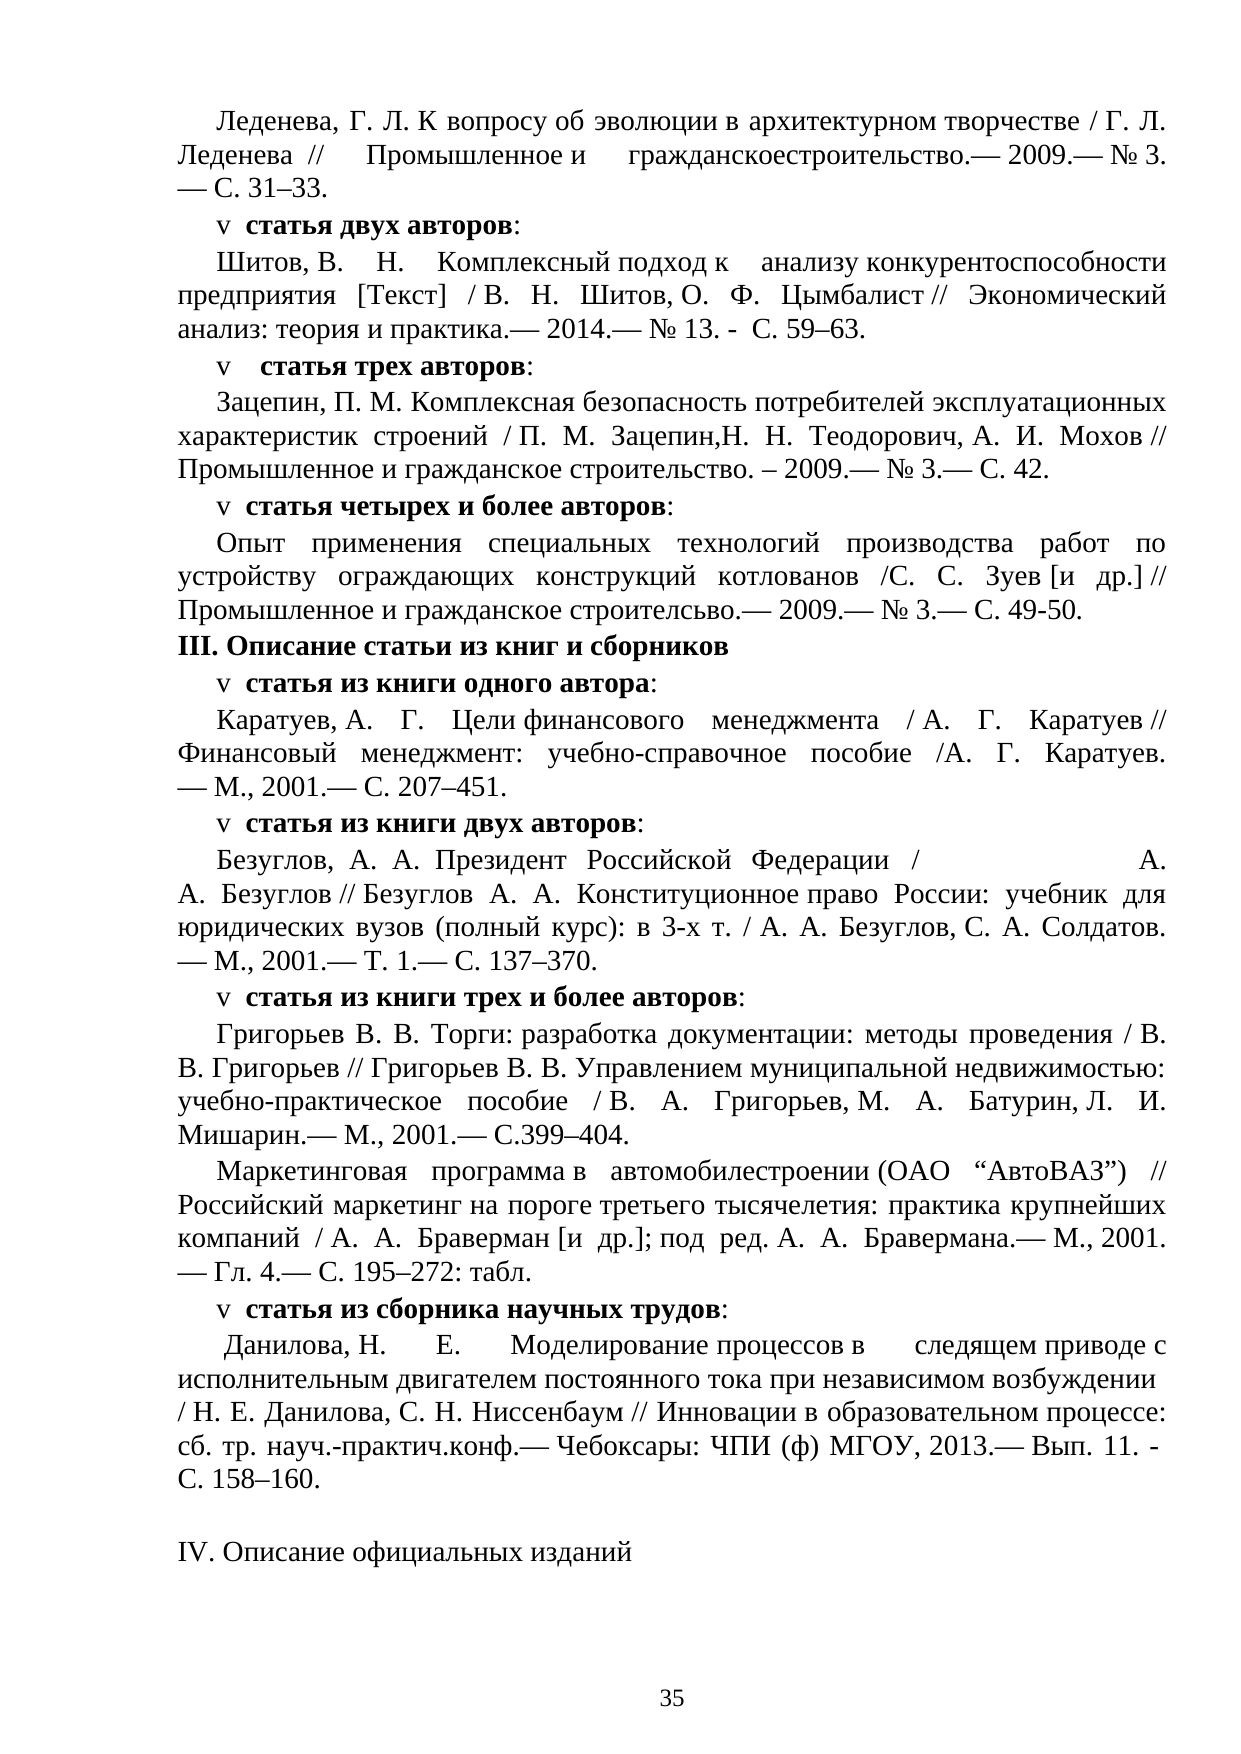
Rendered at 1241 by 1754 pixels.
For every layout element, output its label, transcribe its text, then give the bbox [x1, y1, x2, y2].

text Шитов, В. Н. Комплексный подход к анализу конкурентоспособности предприятия [Текст] / В. Н. Шитов, О. Ф. Цымбалист // Экономический анализ: теория и практика.— 2014.— № 13. - С. 59–63. [177, 244, 1167, 344]
text Григорьев В. В. Торги: разработка документации: методы проведения / В. В. Григорьев // Григорьев В. В. Управлением муниципальной недвижимостью: учебно-практическое пособие / В. А. Григорьев, М. А. Батурин, Л. И. Мишарин.— М., 2001.— С.399–404. [177, 1016, 1167, 1150]
text v статья четырех и более авторов: [177, 488, 1167, 522]
text Зацепин, П. М. Комплексная безопасность потребителей эксплуатационных характеристик строений / П. М. Зацепин,Н. Н. Теодорович, А. И. Мохов // Промышленное и гражданское строительство. – 2009.— № 3.— С. 42. [177, 384, 1167, 485]
text v статья двух авторов: [177, 207, 1167, 241]
text III. Описание статьи из книг и сборников [177, 628, 1167, 662]
text v статья из сборника научных трудов: [177, 1291, 1167, 1324]
text Каратуев, А. Г. Цели финансового менеджмента / А. Г. Каратуев // Финансовый менеджмент: учебно-справочное пособие /А. Г. Каратуев.— М., 2001.— С. 207–451. [177, 702, 1167, 802]
text v статья из книги двух авторов: [177, 806, 1167, 839]
text IV. Описание официальных изданий [177, 1534, 1167, 1568]
text Маркетинговая программа в автомобилестроении (ОАО “АвтоВАЗ”) // Российский маркетинг на пороге третьего тысячелетия: практика крупнейших компаний / А. А. Браверман [и др.]; под ред. А. А. Бравермана.— М., 2001.— Гл. 4.— С. 195–272: табл. [177, 1153, 1167, 1288]
text v статья из книги трех и более авторов: [177, 979, 1167, 1013]
text Данилова, Н. Е. Моделирование процессов в следящем приводе с исполнительным двигателем постоянного тока при независимом возбуждении / Н. Е. Данилова, С. Н. Ниссенбаум // Инновации в образовательном процессе: сб. тр. науч.-практич.конф.— Чебоксары: ЧПИ (ф) МГОУ, 2013.— Вып. 11. - С. 158–160. [177, 1327, 1167, 1495]
text Опыт применения специальных технологий производства работ по устройству ограждающих конструкций котлованов /С. С. Зуев [и др.] // Промышленное и гражданское строителсьво.— 2009.— № 3.— С. 49-50. [177, 525, 1167, 625]
text v статья из книги одного автора: [177, 665, 1167, 699]
text v статья трех авторов: [177, 348, 1167, 381]
text Безуглов, А. А. Президент Российской Федерации / А. А. Безуглов // Безуглов А. А. Конституционное право России: учебник для юридических вузов (полный курс): в 3-х т. / А. А. Безуглов, С. А. Солдатов.— М., 2001.— Т. 1.— С. 137–370. [177, 842, 1167, 976]
text Леденева, Г. Л. К вопросу об эволюции в архитектурном творчестве / Г. Л. Леденева // Промышленное и гражданскоестроительство.— 2009.— № 3.— С. 31–33. [177, 103, 1167, 204]
